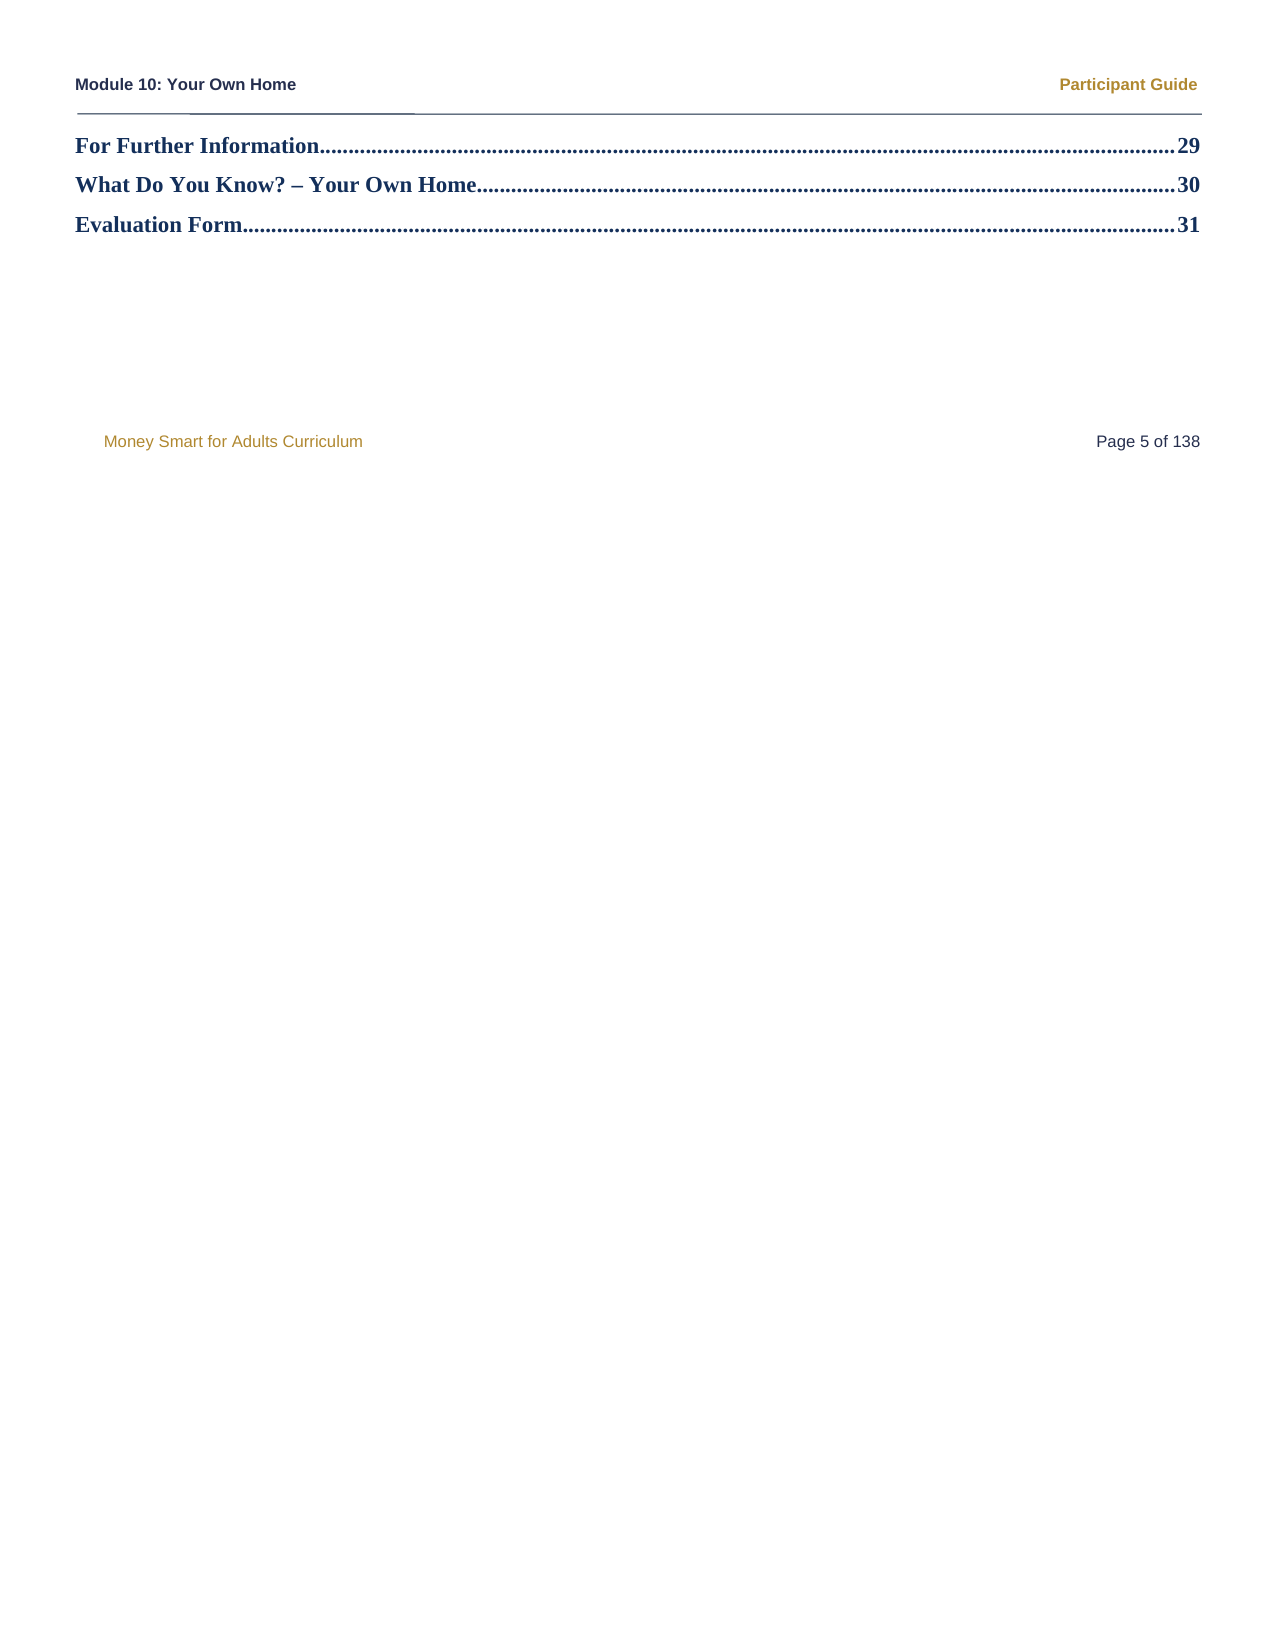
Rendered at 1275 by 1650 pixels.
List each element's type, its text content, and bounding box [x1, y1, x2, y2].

text For Further Information 29 [75, 132, 1200, 158]
text What Do You Know? – Your Own Home 30 [75, 171, 1200, 198]
text Evaluation Form 31 [75, 211, 1200, 237]
picture [75, 0, 1201, 257]
